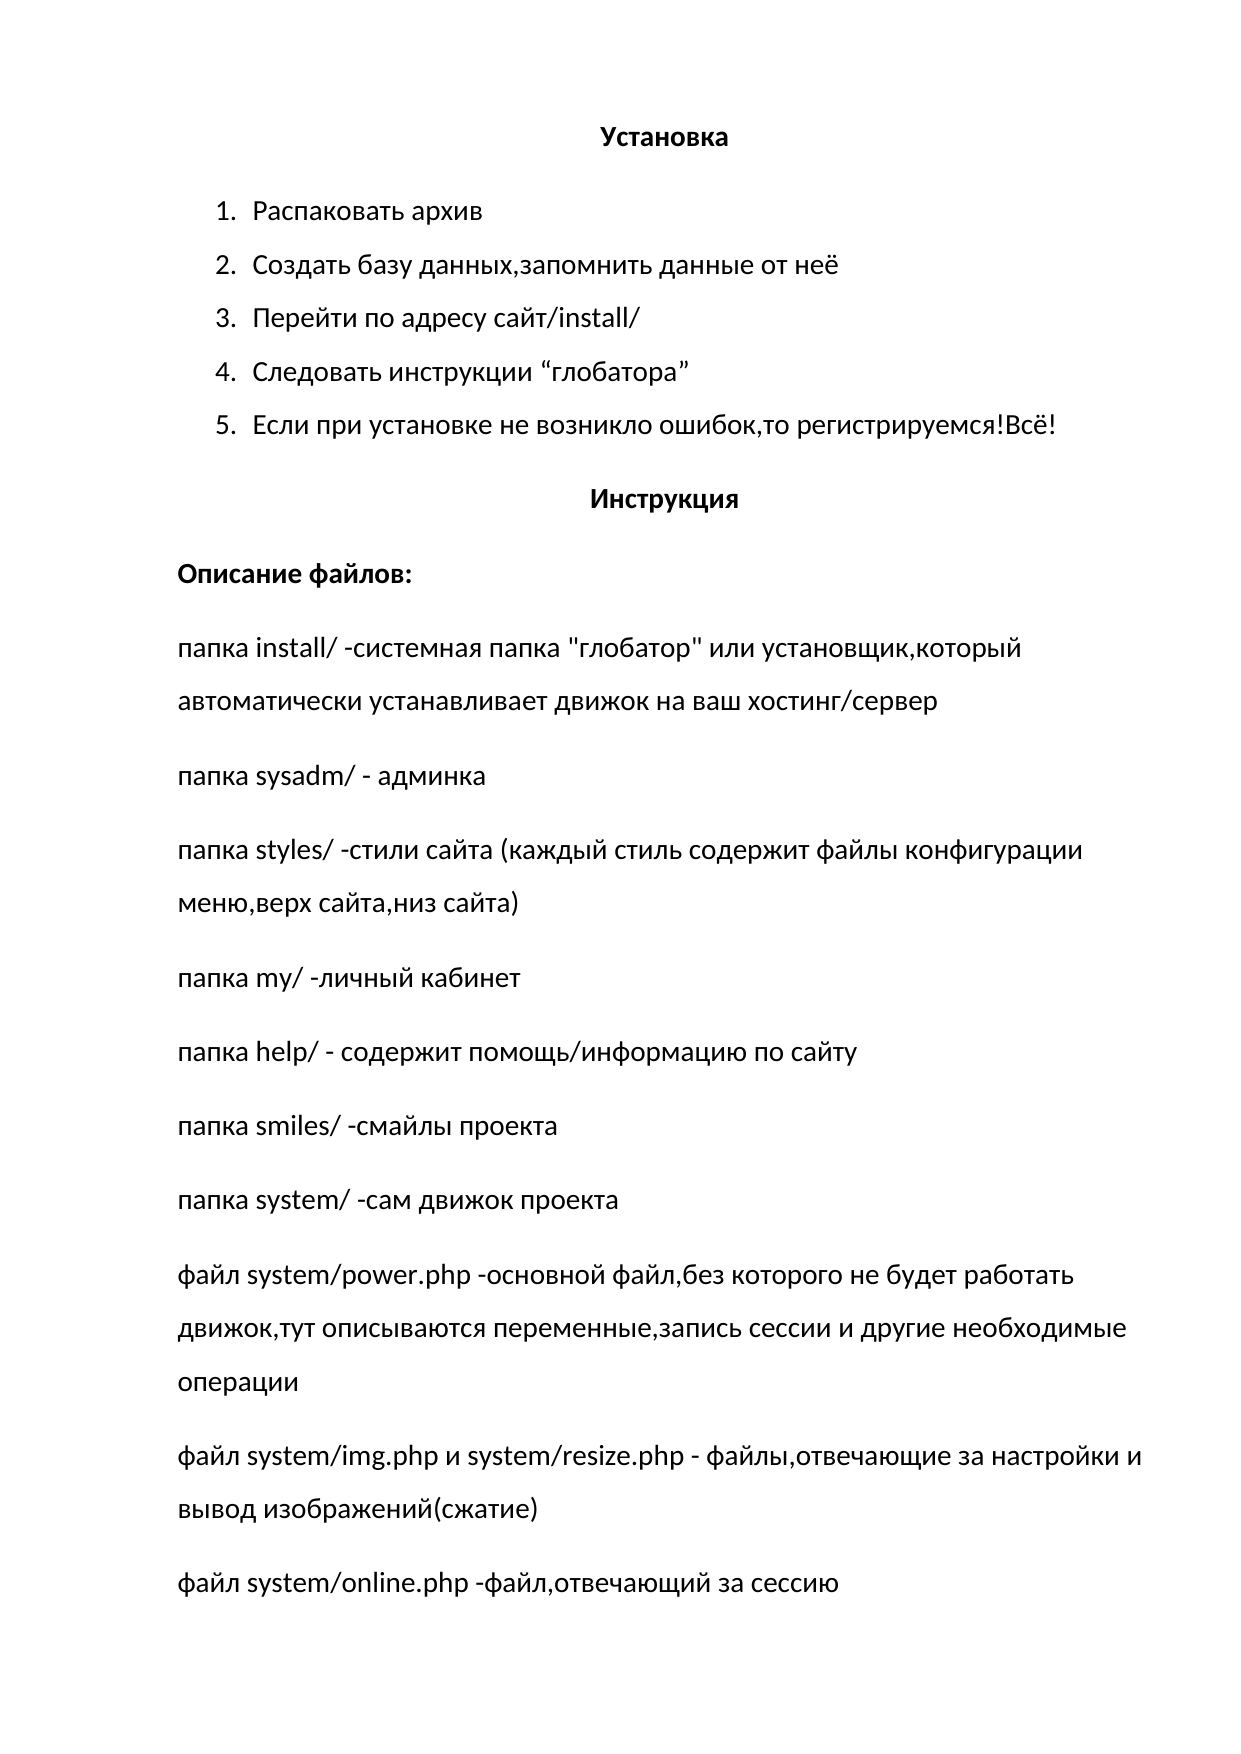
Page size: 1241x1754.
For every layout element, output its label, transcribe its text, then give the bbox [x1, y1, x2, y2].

text файл system/img.php и system/resize.php - файлы,отвечающие за настройки и вывод изображений(сжатие) [177, 1437, 1152, 1526]
list Создать базу данных,запомнить данные от неё [215, 246, 1152, 281]
list Перейти по адресу сайт/install/ [215, 299, 1152, 335]
text папка help/ - содержит помощь/информацию по сайту [177, 1033, 1152, 1068]
text папка smiles/ -смайлы проекта [177, 1107, 1152, 1143]
list Если при установке не возникло ошибок,то регистрируемся!Всё! [215, 406, 1152, 442]
text папка system/ -сам движок проекта [177, 1181, 1152, 1217]
text файл system/online.php -файл,отвечающий за сессию [177, 1564, 1152, 1600]
text папка my/ -личный кабинет [177, 959, 1152, 994]
text папка styles/ -стили сайта (каждый стиль содержит файлы конфигурации меню,верх сайта,низ сайта) [177, 831, 1152, 920]
text файл system/power.php -основной файл,без которого не будет работать движок,тут описываются переменные,запись сессии и другие необходимые операции [177, 1256, 1152, 1398]
text Инструкция [177, 480, 1152, 516]
list Распаковать архив [215, 192, 1152, 228]
text Установка [177, 118, 1152, 154]
text Описание файлов: [177, 555, 1152, 590]
text папка sysadm/ - админка [177, 757, 1152, 792]
text папка install/ -системная папка "глобатор" или установщик,который автоматически устанавливает движок на ваш хостинг/сервер [177, 629, 1152, 718]
list Следовать инструкции “глобатора” [215, 353, 1152, 388]
